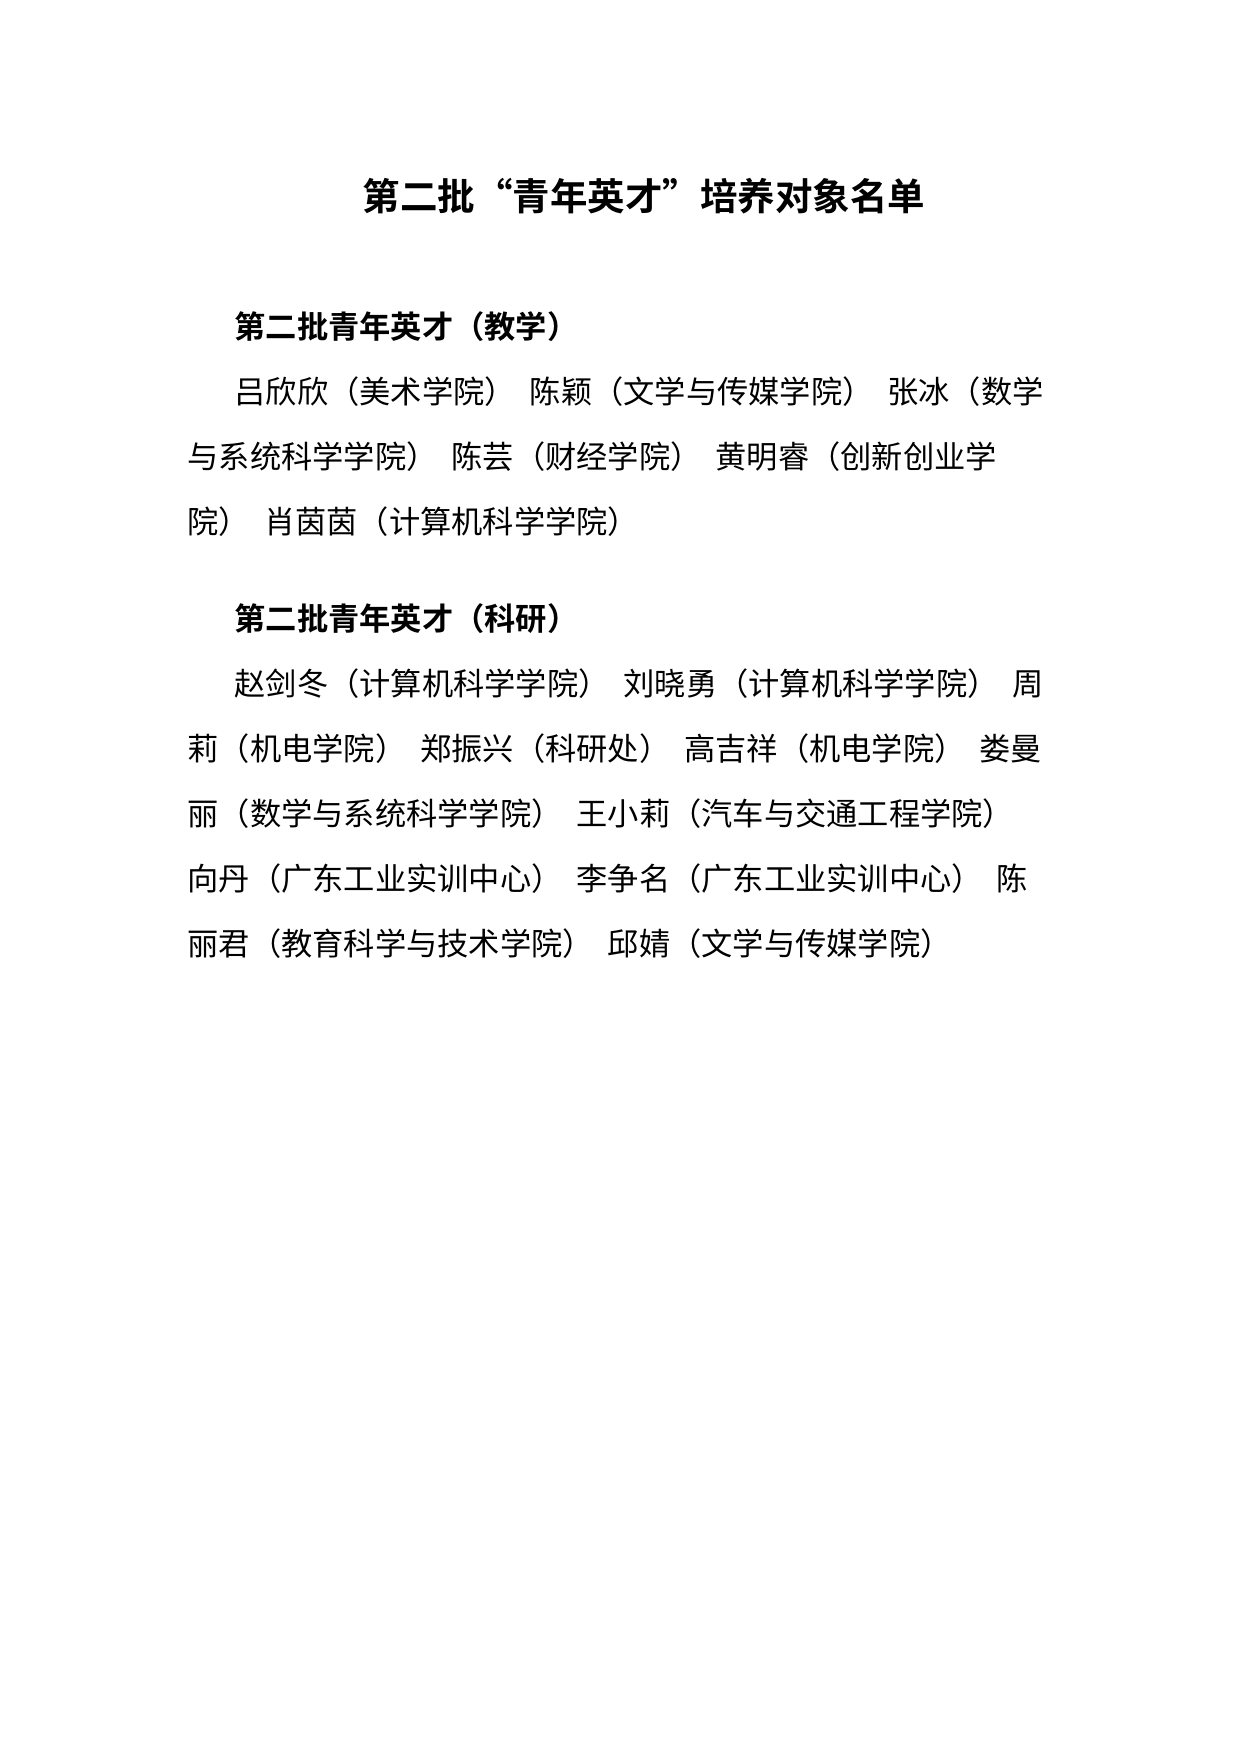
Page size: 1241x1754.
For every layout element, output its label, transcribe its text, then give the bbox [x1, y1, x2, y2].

text 吕欣欣（美术学院） 陈颖（文学与传媒学院） 张冰（数学与系统科学学院） 陈芸（财经学院） 黄明睿（创新创业学院） 肖茵茵（计算机科学学院） [187, 357, 1053, 552]
text 第二批“青年英才”培养对象名单 [187, 162, 1053, 227]
text 第二批青年英才（科研） [187, 584, 1053, 649]
text 赵剑冬（计算机科学学院） 刘晓勇（计算机科学学院） 周莉（机电学院） 郑振兴（科研处） 高吉祥（机电学院） 娄曼丽（数学与系统科学学院） 王小莉（汽车与交通工程学院） 向丹（广东工业实训中心） 李争名（广东工业实训中心） 陈丽君（教育科学与技术学院） 邱婧（文学与传媒学院） [187, 649, 1053, 974]
text 第二批青年英才（教学） [187, 292, 1053, 357]
